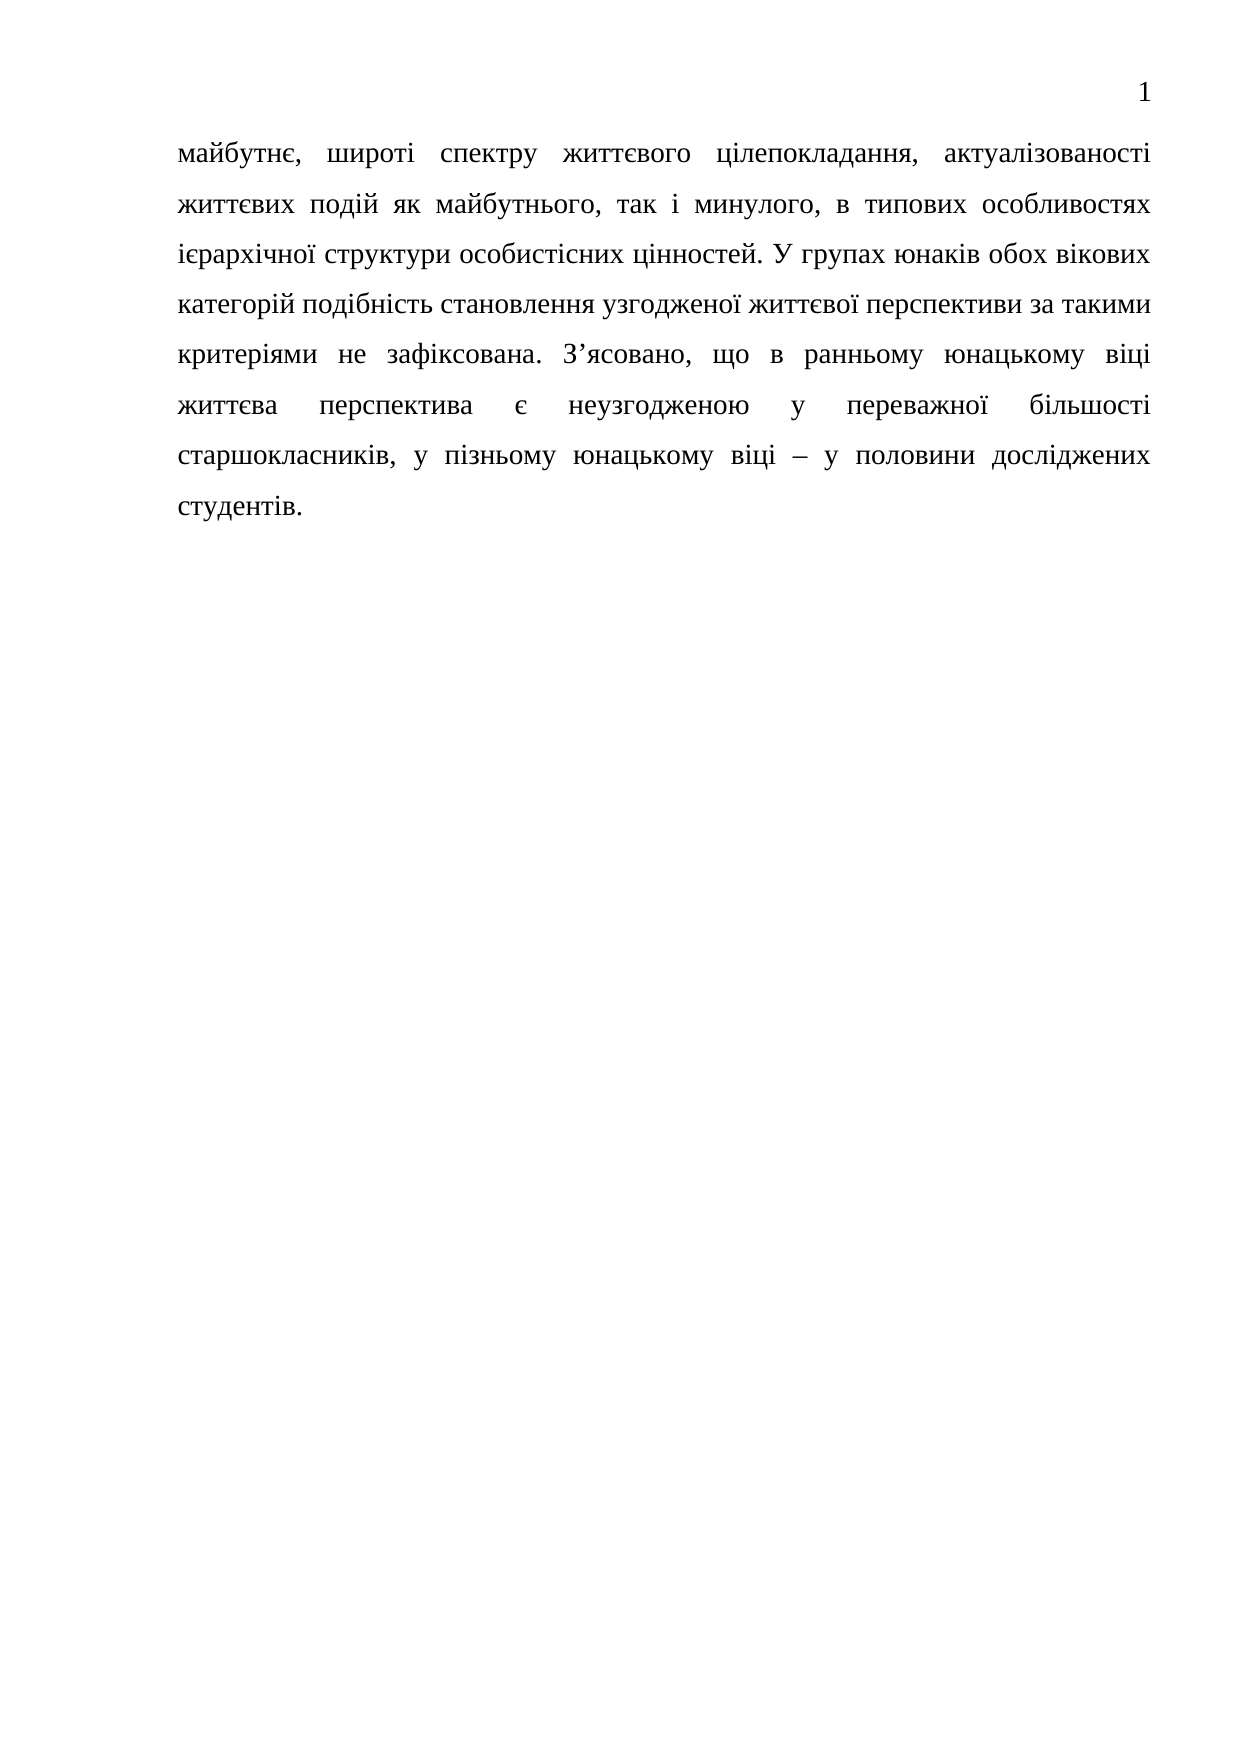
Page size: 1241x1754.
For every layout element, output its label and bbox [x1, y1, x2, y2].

text [177, 135, 1152, 521]
